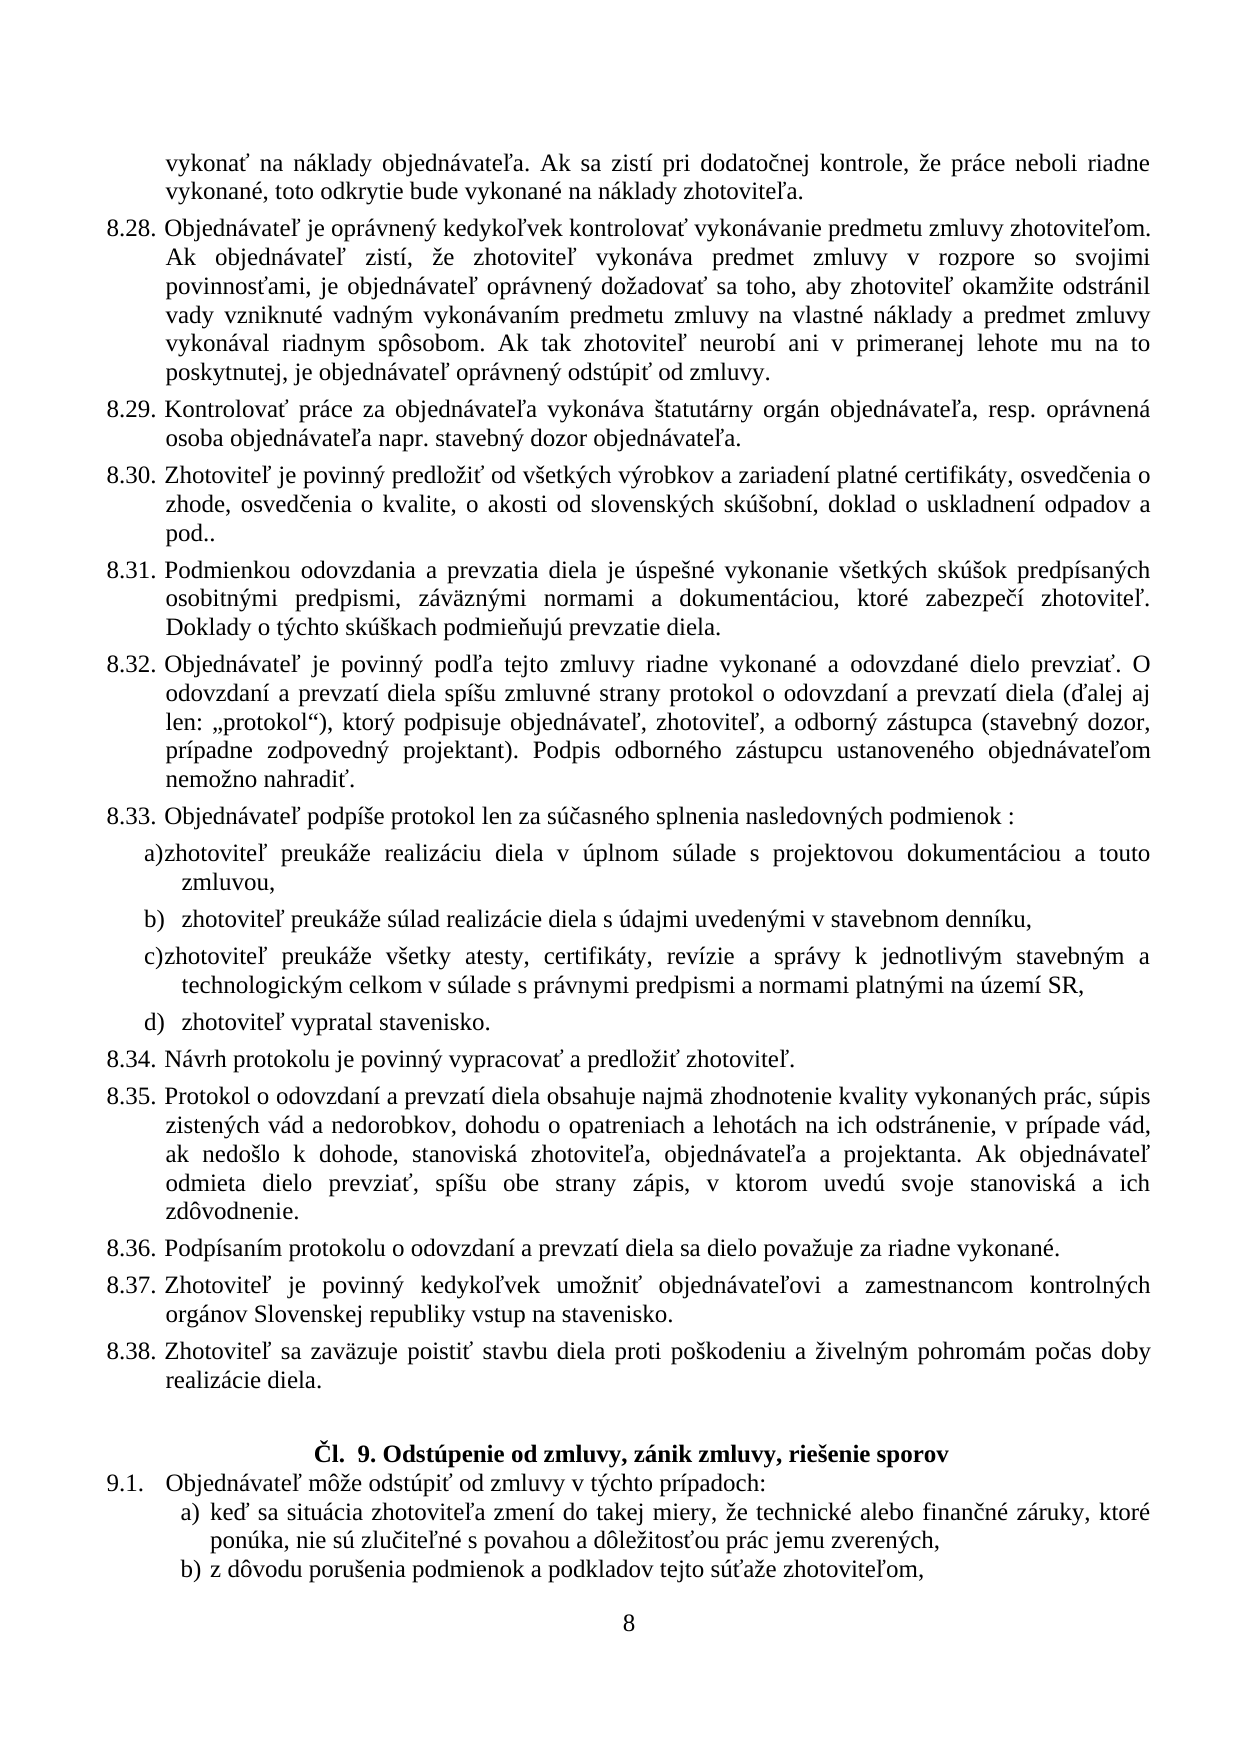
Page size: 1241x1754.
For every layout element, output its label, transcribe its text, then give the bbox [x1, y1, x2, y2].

list Objednávateľ je povinný podľa tejto zmluvy riadne vykonané a odovzdané dielo prevziať. O odovzdaní a prevzatí diela spíšu zmluvné strany protokol o odovzdaní a prevzatí diela (ďalej aj len: „protokol“), ktorý podpisuje objednávateľ, zhotoviteľ, a odborný zástupca (stavebný dozor, prípadne zodpovedný projektant). Podpis odborného zástupcu ustanoveného objednávateľom nemožno nahradiť. [106, 649, 1152, 793]
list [106, 148, 1152, 205]
list Objednávateľ podpíše protokol len za súčasného splnenia nasledovných podmienok : [106, 801, 1152, 830]
list zhotoviteľ preukáže súlad realizácie diela s údajmi uvedenými v stavebnom denníku, [144, 904, 1152, 933]
list zhotoviteľ preukáže všetky atesty, certifikáty, revízie a správy k jednotlivým stavebným a technologickým celkom v súlade s právnymi predpismi a normami platnými na území SR, [144, 941, 1152, 999]
list zhotoviteľ preukáže realizáciu diela v úplnom súlade s projektovou dokumentáciou a touto zmluvou, [144, 838, 1152, 896]
list z dôvodu porušenia podmienok a podkladov tejto súťaže zhotoviteľom, [180, 1554, 1152, 1583]
list Objednávateľ je oprávnený kedykoľvek kontrolovať vykonávanie predmetu zmluvy zhotoviteľom. Ak objednávateľ zistí, že zhotoviteľ vykonáva predmet zmluvy v rozpore so svojimi povinnosťami, je objednávateľ oprávnený dožadovať sa toho, aby zhotoviteľ okamžite odstránil vady vzniknuté vadným vykonávaním predmetu zmluvy na vlastné náklady a predmet zmluvy vykonával riadnym spôsobom. Ak tak zhotoviteľ neurobí ani v primeranej lehote mu na to poskytnutej, je objednávateľ oprávnený odstúpiť od zmluvy. [106, 213, 1152, 386]
list Zhotoviteľ sa zaväzuje poistiť stavbu diela proti poškodeniu a živelným pohromám počas doby realizácie diela. [106, 1336, 1152, 1394]
text Čl. 9. Odstúpenie od zmluvy, zánik zmluvy, riešenie sporov [111, 1439, 1152, 1468]
list Kontrolovať práce za objednávateľa vykonáva štatutárny orgán objednávateľa, resp. oprávnená osoba objednávateľa napr. stavebný dozor objednávateľa. [106, 394, 1152, 452]
list Zhotoviteľ je povinný kedykoľvek umožniť objednávateľovi a zamestnancom kontrolných orgánov Slovenskej republiky vstup na stavenisko. [106, 1271, 1152, 1328]
list zhotoviteľ vypratal stavenisko. [144, 1007, 1152, 1036]
list keď sa situácia zhotoviteľa zmení do takej miery, že technické alebo finančné záruky, ktoré ponúka, nie sú zlučiteľné s povahou a dôležitosťou prác jemu zverených, [180, 1497, 1152, 1554]
list Podmienkou odovzdania a prevzatia diela je úspešné vykonanie všetkých skúšok predpísaných osobitnými predpismi, záväznými normami a dokumentáciou, ktoré zabezpečí zhotoviteľ. Doklady o týchto skúškach podmieňujú prevzatie diela. [106, 555, 1152, 641]
list Návrh protokolu je povinný vypracovať a predložiť zhotoviteľ. [106, 1044, 1152, 1073]
list Podpísaním protokolu o odovzdaní a prevzatí diela sa dielo považuje za riadne vykonané. [106, 1233, 1152, 1262]
list Zhotoviteľ je povinný predložiť od všetkých výrobkov a zariadení platné certifikáty, osvedčenia o zhode, osvedčenia o kvalite, o akosti od slovenských skúšobní, doklad o uskladnení odpadov a pod.. [106, 460, 1152, 546]
list Protokol o odovzdaní a prevzatí diela obsahuje najmä zhodnotenie kvality vykonaných prác, súpis zistených vád a nedorobkov, dohodu o opatreniach a lehotách na ich odstránenie, v prípade vád, ak nedošlo k dohode, stanoviská zhotoviteľa, objednávateľa a projektanta. Ak objednávateľ odmieta dielo prevziať, spíšu obe strany zápis, v ktorom uvedú svoje stanoviská a ich zdôvodnenie. [106, 1081, 1152, 1225]
text 9.1. Objednávateľ môže odstúpiť od zmluvy v týchto prípadoch: [106, 1468, 1152, 1497]
